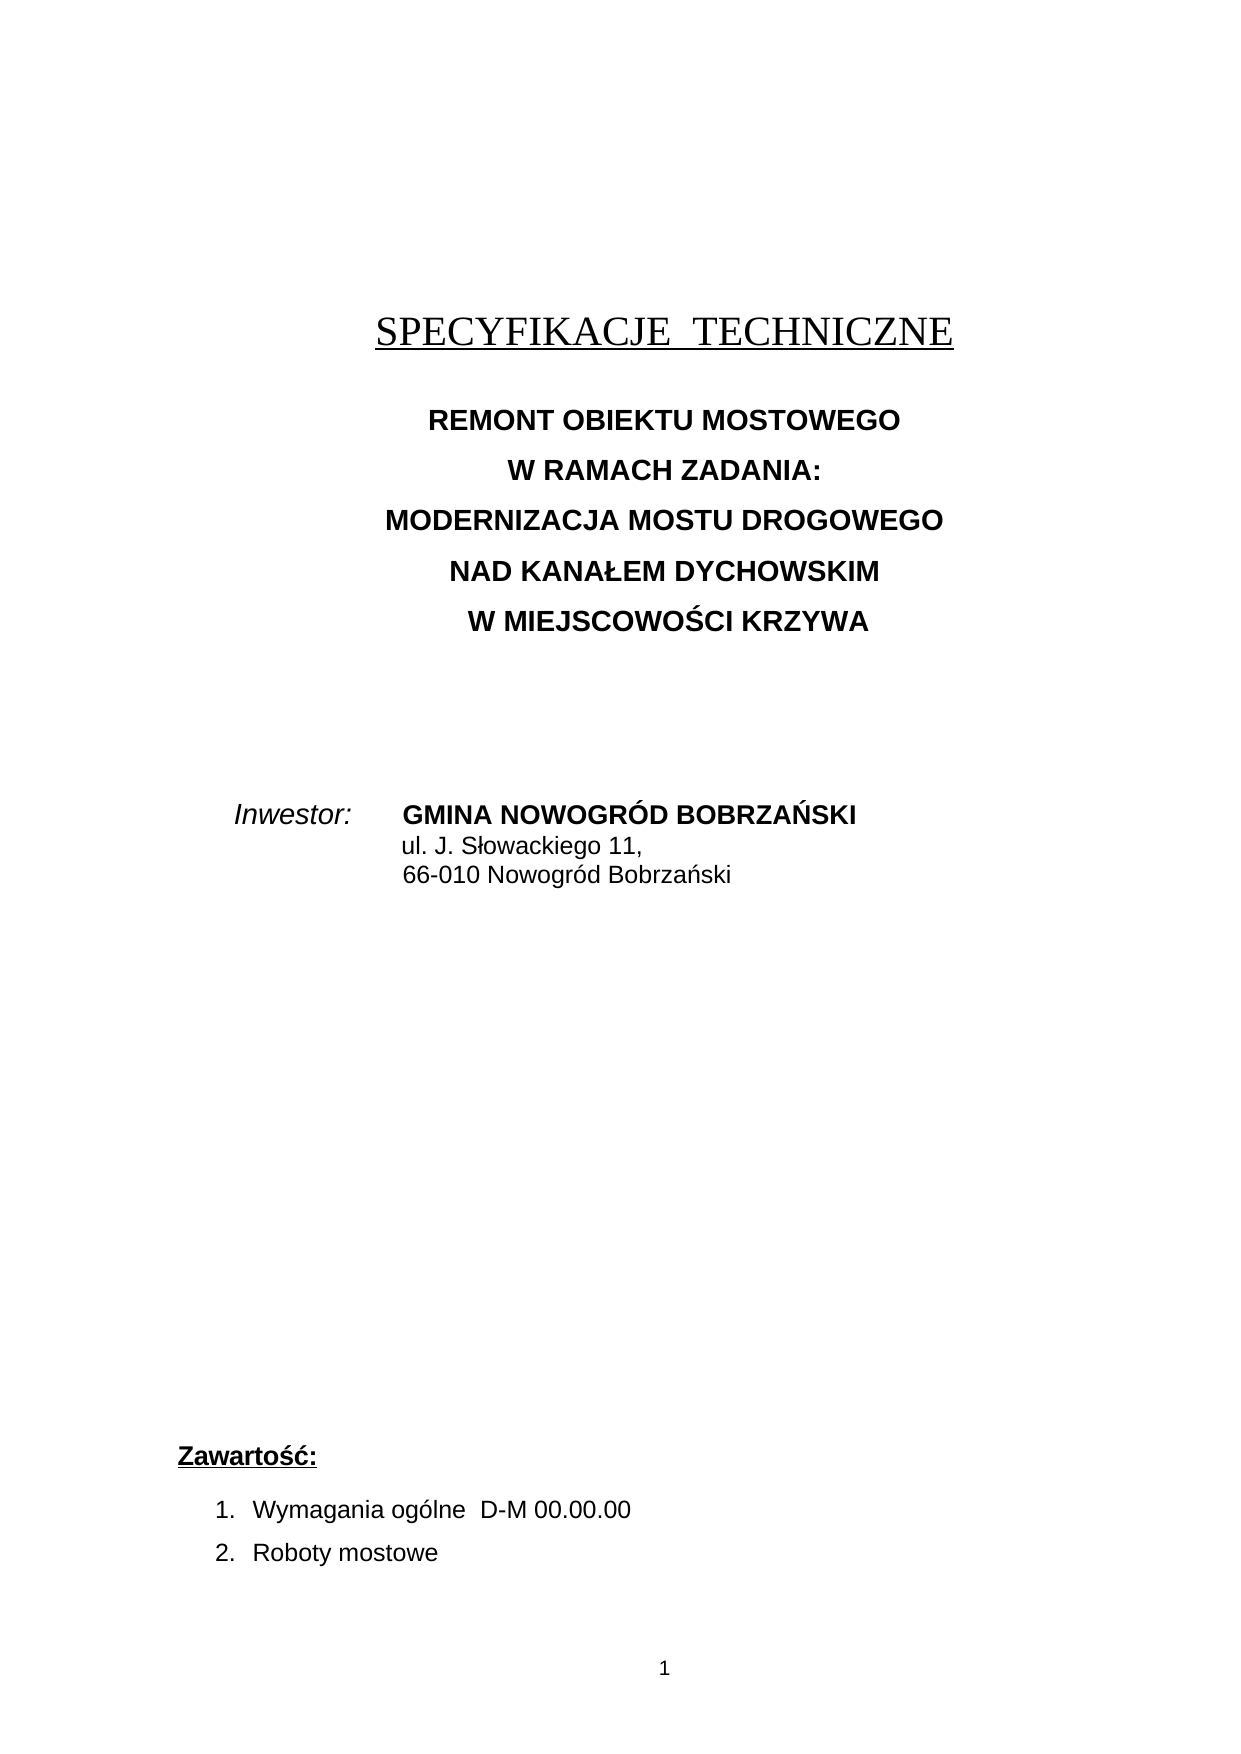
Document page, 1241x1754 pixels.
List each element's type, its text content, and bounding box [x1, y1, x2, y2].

title Zawartość: [177, 1439, 1152, 1471]
text Inwestor: GMINA NOWOGRÓD BOBRZAŃSKI [233, 797, 1152, 831]
text MODERNIZACJA MOSTU DROGOWEGO [177, 503, 1152, 537]
text W RAMACH ZADANIA: [177, 453, 1152, 486]
text 66-010 Nowogród Bobrzański [233, 860, 1152, 888]
list Roboty mostowe [215, 1538, 1152, 1567]
list Wymagania ogólne D-M 00.00.00 [215, 1495, 1152, 1523]
text REMONT OBIEKTU MOSTOWEGO [177, 403, 1152, 436]
text NAD KANAŁEM DYCHOWSKIM [177, 553, 1152, 587]
text W MIEJSCOWOŚCI KRZYWA [177, 604, 1152, 637]
text SPECYFIKACJE TECHNICZNE [177, 307, 1152, 354]
text ul. J. Słowackiego 11, [233, 831, 1152, 860]
